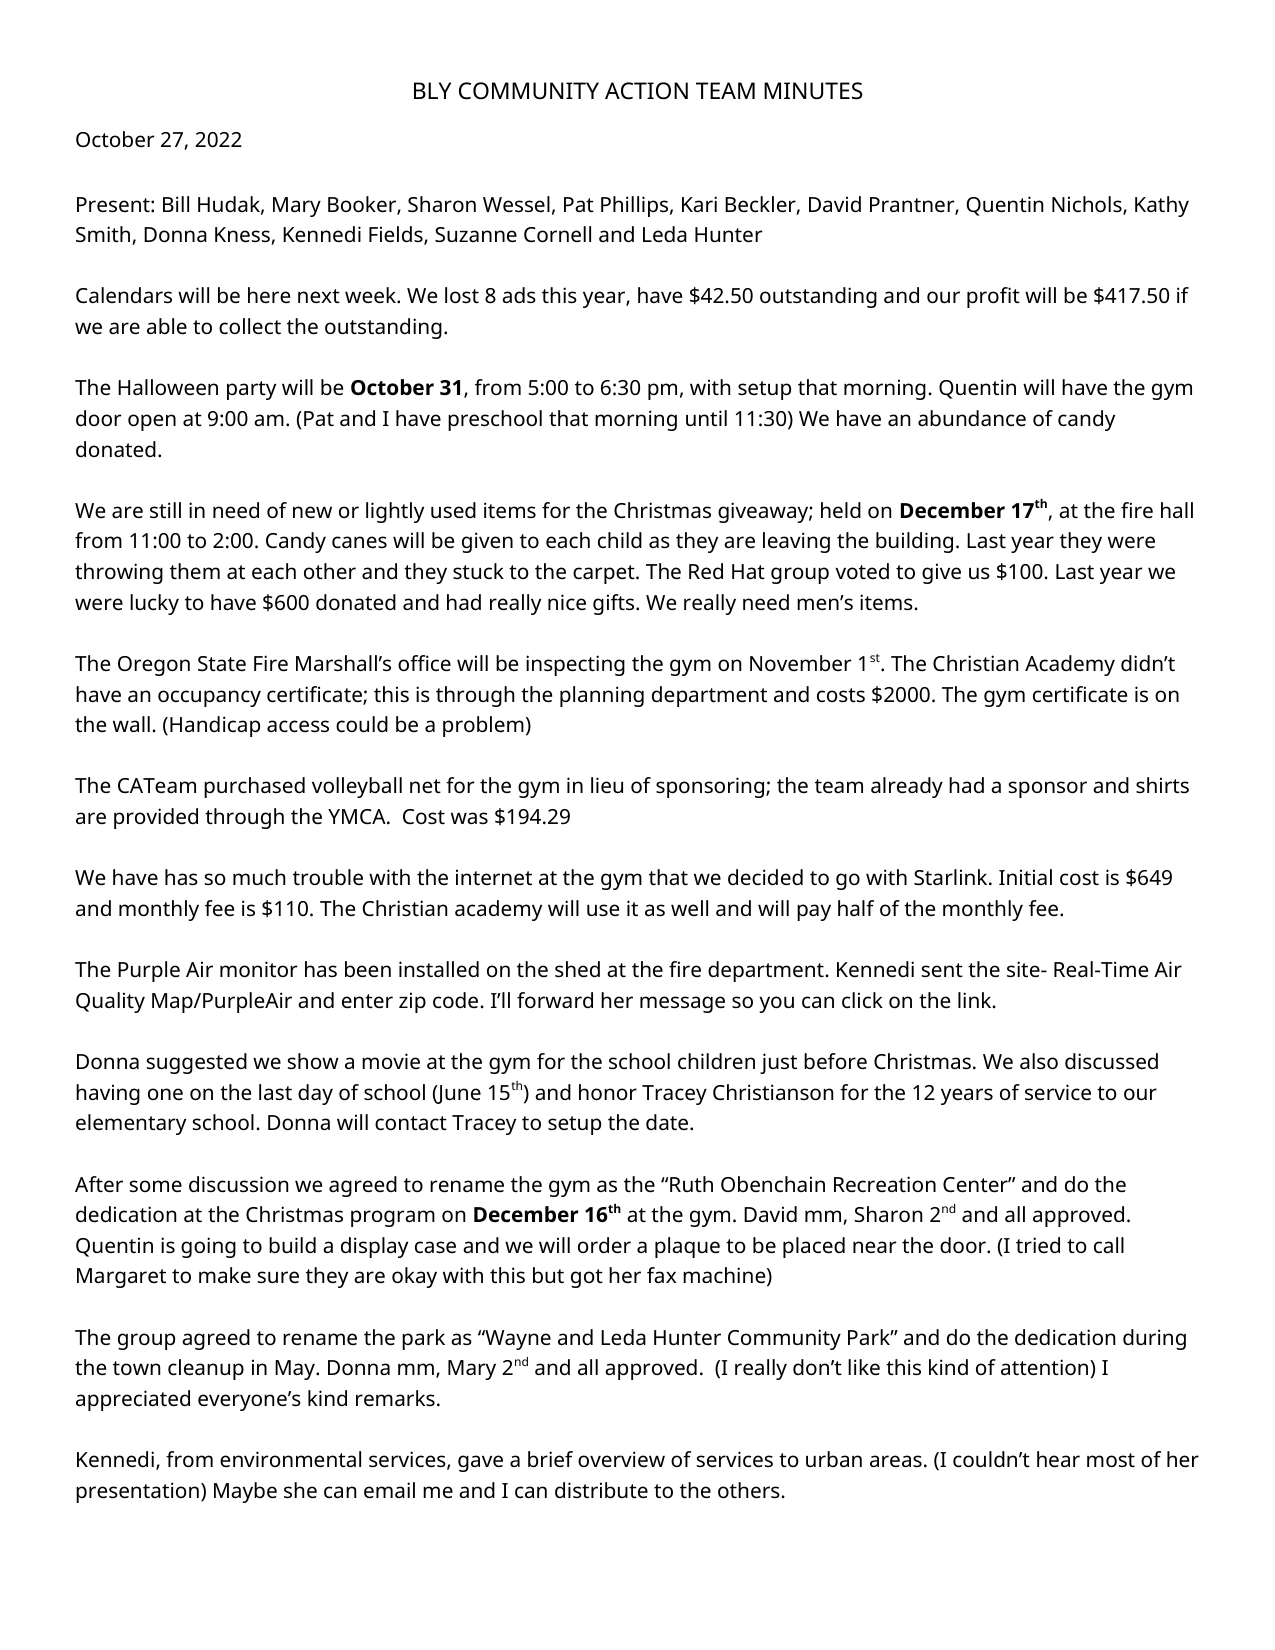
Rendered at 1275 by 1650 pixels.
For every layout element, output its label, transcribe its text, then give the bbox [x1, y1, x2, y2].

text Kennedi, from environmental services, gave a brief overview of services to urban areas. (I couldn’t hear most of her presentation) Maybe she can email me and I can distribute to the others. [75, 1445, 1200, 1504]
text The Oregon State Fire Marshall’s office will be inspecting the gym on November 1st. The Christian Academy didn’t have an occupancy certificate; this is through the planning department and costs $2000. The gym certificate is on the wall. (Handicap access could be a problem) [75, 649, 1200, 739]
text Calendars will be here next week. We lost 8 ads this year, have $42.50 outstanding and our profit will be $417.50 if we are able to collect the outstanding. [75, 282, 1200, 341]
text The Halloween party will be October 31, from 5:00 to 6:30 pm, with setup that morning. Quentin will have the gym door open at 9:00 am. (Pat and I have preschool that morning until 11:30) We have an abundance of candy donated. [75, 373, 1200, 463]
text Present: Bill Hudak, Mary Booker, Sharon Wessel, Pat Phillips, Kari Beckler, David Prantner, Quentin Nichols, Kathy Smith, Donna Kness, Kennedi Fields, Suzanne Cornell and Leda Hunter [75, 190, 1200, 249]
text The Purple Air monitor has been installed on the shed at the fire department. Kennedi sent the site- Real-Time Air Quality Map/PurpleAir and enter zip code. I’ll forward her message so you can click on the link. [75, 955, 1200, 1014]
text We have has so much trouble with the internet at the gym that we decided to go with Starlink. Initial cost is $649 and monthly fee is $110. The Christian academy will use it as well and will pay half of the monthly fee. [75, 863, 1200, 923]
text October 27, 2022 [75, 125, 1200, 154]
text Donna suggested we show a movie at the gym for the school children just before Christmas. We also discussed having one on the last day of school (June 15th) and honor Tracey Christianson for the 12 years of service to our elementary school. Donna will contact Tracey to setup the date. [75, 1047, 1200, 1137]
text After some discussion we agreed to rename the gym as the “Ruth Obenchain Recreation Center” and do the dedication at the Christmas program on December 16th at the gym. David mm, Sharon 2nd and all approved. Quentin is going to build a display case and we will order a plaque to be placed near the door. (I tried to call Margaret to make sure they are okay with this but got her fax machine) [75, 1170, 1200, 1290]
text We are still in need of new or lightly used items for the Christmas giveaway; held on December 17th, at the fire hall from 11:00 to 2:00. Candy canes will be given to each child as they are leaving the building. Last year they were throwing them at each other and they stuck to the carpet. The Red Hat group voted to give us $100. Last year we were lucky to have $600 donated and had really nice gifts. We really need men’s items. [75, 496, 1200, 616]
text The CATeam purchased volleyball net for the gym in lieu of sponsoring; the team already had a sponsor and shirts are provided through the YMCA. Cost was $194.29 [75, 772, 1200, 831]
text BLY COMMUNITY ACTION TEAM MINUTES [75, 75, 1200, 106]
text The group agreed to rename the park as “Wayne and Leda Hunter Community Park” and do the dedication during the town cleanup in May. Donna mm, Mary 2nd and all approved. (I really don’t like this kind of attention) I appreciated everyone’s kind remarks. [75, 1323, 1200, 1413]
